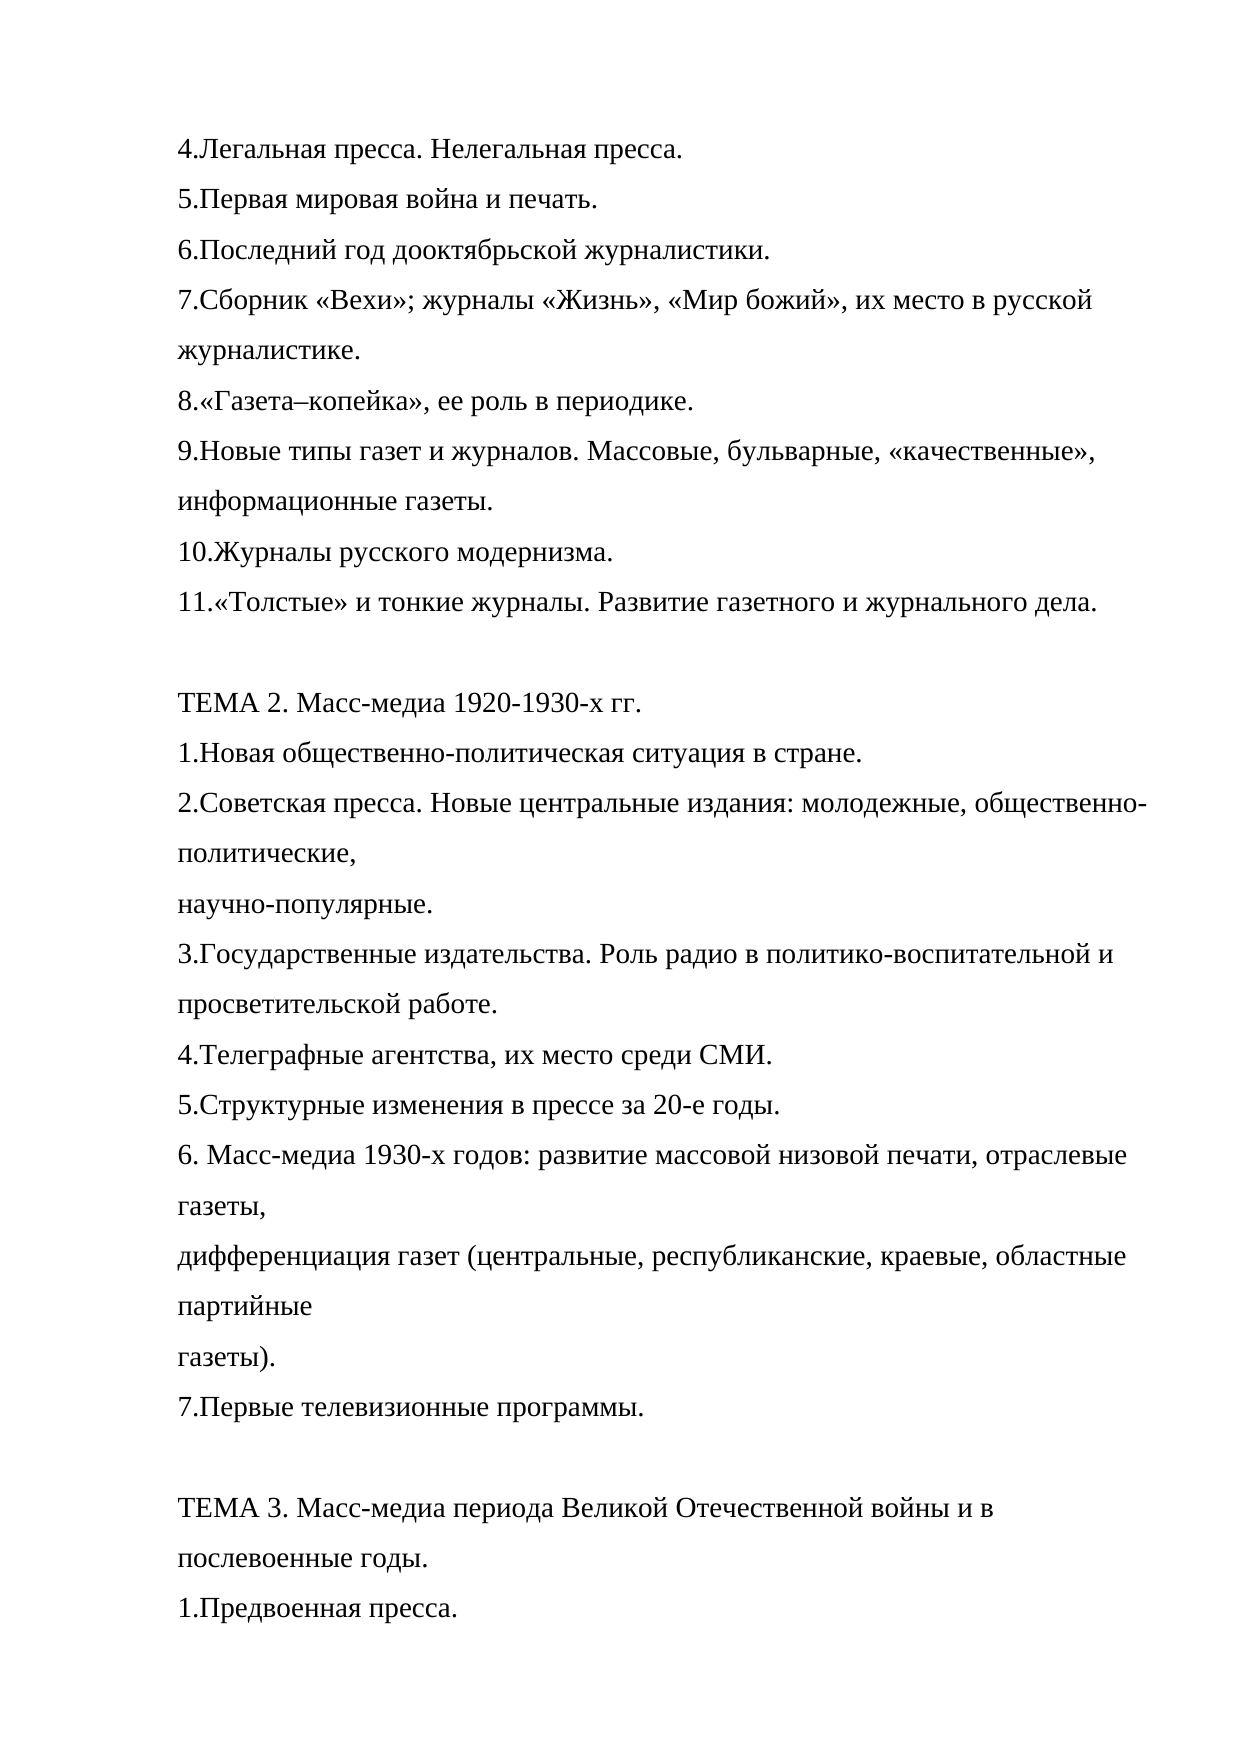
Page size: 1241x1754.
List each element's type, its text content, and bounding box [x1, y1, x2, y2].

text 10.Журналы русского модернизма. [177, 534, 1152, 567]
text 7.Первые телевизионные программы. [177, 1389, 1152, 1423]
text дифференциация газет (центральные, республиканские, краевые, областные партийные [177, 1238, 1152, 1322]
text ТЕМА 2. Масс-медиа 1920-1930-х гг. [177, 685, 1152, 718]
text 8.«Газета–копейка», ее роль в периодике. [177, 383, 1152, 416]
text 11.«Толстые» и тонкие журналы. Развитие газетного и журнального дела. [177, 584, 1152, 618]
text 9.Новые типы газет и журналов. Массовые, бульварные, «качественные», информационные газеты. [177, 433, 1152, 517]
text 1.Новая общественно-политическая ситуация в стране. [177, 735, 1152, 768]
text газеты). [177, 1339, 1152, 1372]
text 7.Сборник «Вехи»; журналы «Жизнь», «Мир божий», их место в русской журналистике. [177, 282, 1152, 366]
text 5.Первая мировая война и печать. [177, 182, 1152, 215]
text ТЕМА 3. Масс-медиа периода Великой Отечественной войны и в послевоенные годы. [177, 1490, 1152, 1573]
text 1.Предвоенная пресса. [177, 1590, 1152, 1624]
text 2.Советская пресса. Новые центральные издания: молодежные, общественно-политические, [177, 785, 1152, 869]
text научно-популярные. [177, 886, 1152, 919]
text 4.Легальная пресса. Нелегальная пресса. [177, 131, 1152, 165]
text 6. Масс-медиа 1930-х годов: развитие массовой низовой печати, отраслевые газеты, [177, 1137, 1152, 1221]
text 5.Структурные изменения в прессе за 20-е годы. [177, 1087, 1152, 1121]
text 3.Государственные издательства. Роль радио в политико-воспитательной и просветительской работе. [177, 936, 1152, 1020]
text 4.Телеграфные агентства, их место среди СМИ. [177, 1037, 1152, 1070]
text 6.Последний год дооктябрьской журналистики. [177, 232, 1152, 265]
